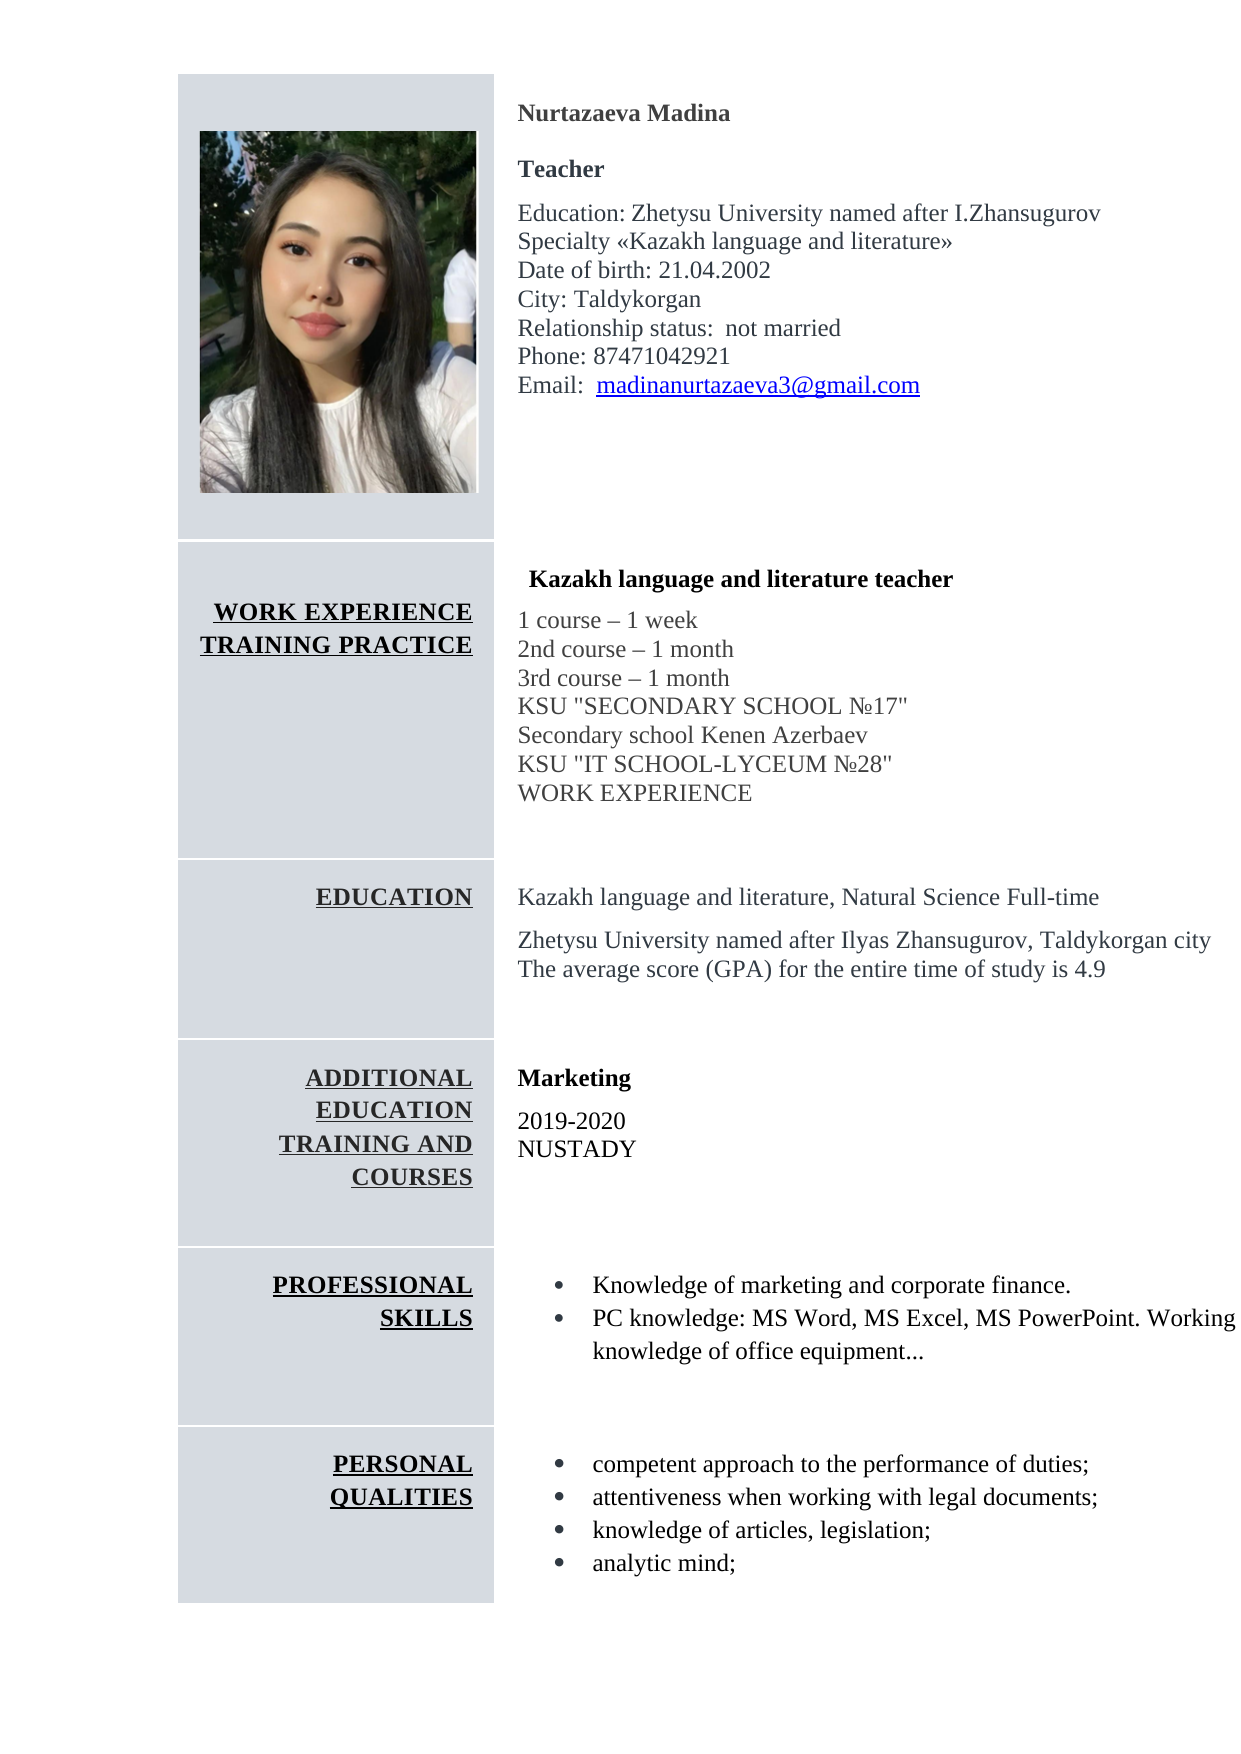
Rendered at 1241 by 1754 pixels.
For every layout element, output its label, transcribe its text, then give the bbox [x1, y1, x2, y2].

table_cell EDUCATION [178, 860, 494, 1038]
table_header Nurtazaeva Madina Teacher Education: Zhetysu University named after I.Zhansugurov Specialty «Kazakh language and literature» Date of birth: 21.04.2002 City: Taldykorgan Relationship status: not married Phone: 87471042921 Email: madinanurtazaeva3@gmail.com [496, 76, 1239, 539]
table_cell PROFESSIONAL SKILLS [178, 1248, 494, 1425]
table_cell Knowledge of marketing and corporate finance. PC knowledge: MS Word, MS Excel, MS PowerPoint. Working knowledge of office equipment... [496, 1248, 1239, 1425]
table_header [178, 74, 494, 539]
table_cell competent approach to the performance of duties; attentiveness when working with legal documents; knowledge of articles, legislation; analytic mind; observance of discipline, diligence; [496, 1427, 1239, 1603]
picture [199, 131, 479, 493]
table_cell Marketing 2019-2020 NUSTADY [496, 1040, 1239, 1246]
table_cell PERSONAL QUALITIES [178, 1427, 494, 1603]
table_cell ADDITIONAL EDUCATION TRAINING AND COURSES [178, 1040, 494, 1246]
table_cell Kazakh language and literature, Natural Science Full-time Zhetysu University named after Ilyas Zhansugurov, Taldykorgan city The average score (GPA) for the entire time of study is 4.9 [496, 860, 1239, 1038]
table_cell Kazakh language and literature teacher 1 course – 1 week 2nd course – 1 month 3rd course – 1 month KSU "SECONDARY SCHOOL №17" Secondary school Kenen Azerbaev KSU "IT SCHOOL-LYCEUM №28" WORK EXPERIENCE [496, 542, 1239, 858]
table_cell WORK EXPERIENCE TRAINING PRACTICE [178, 542, 494, 858]
